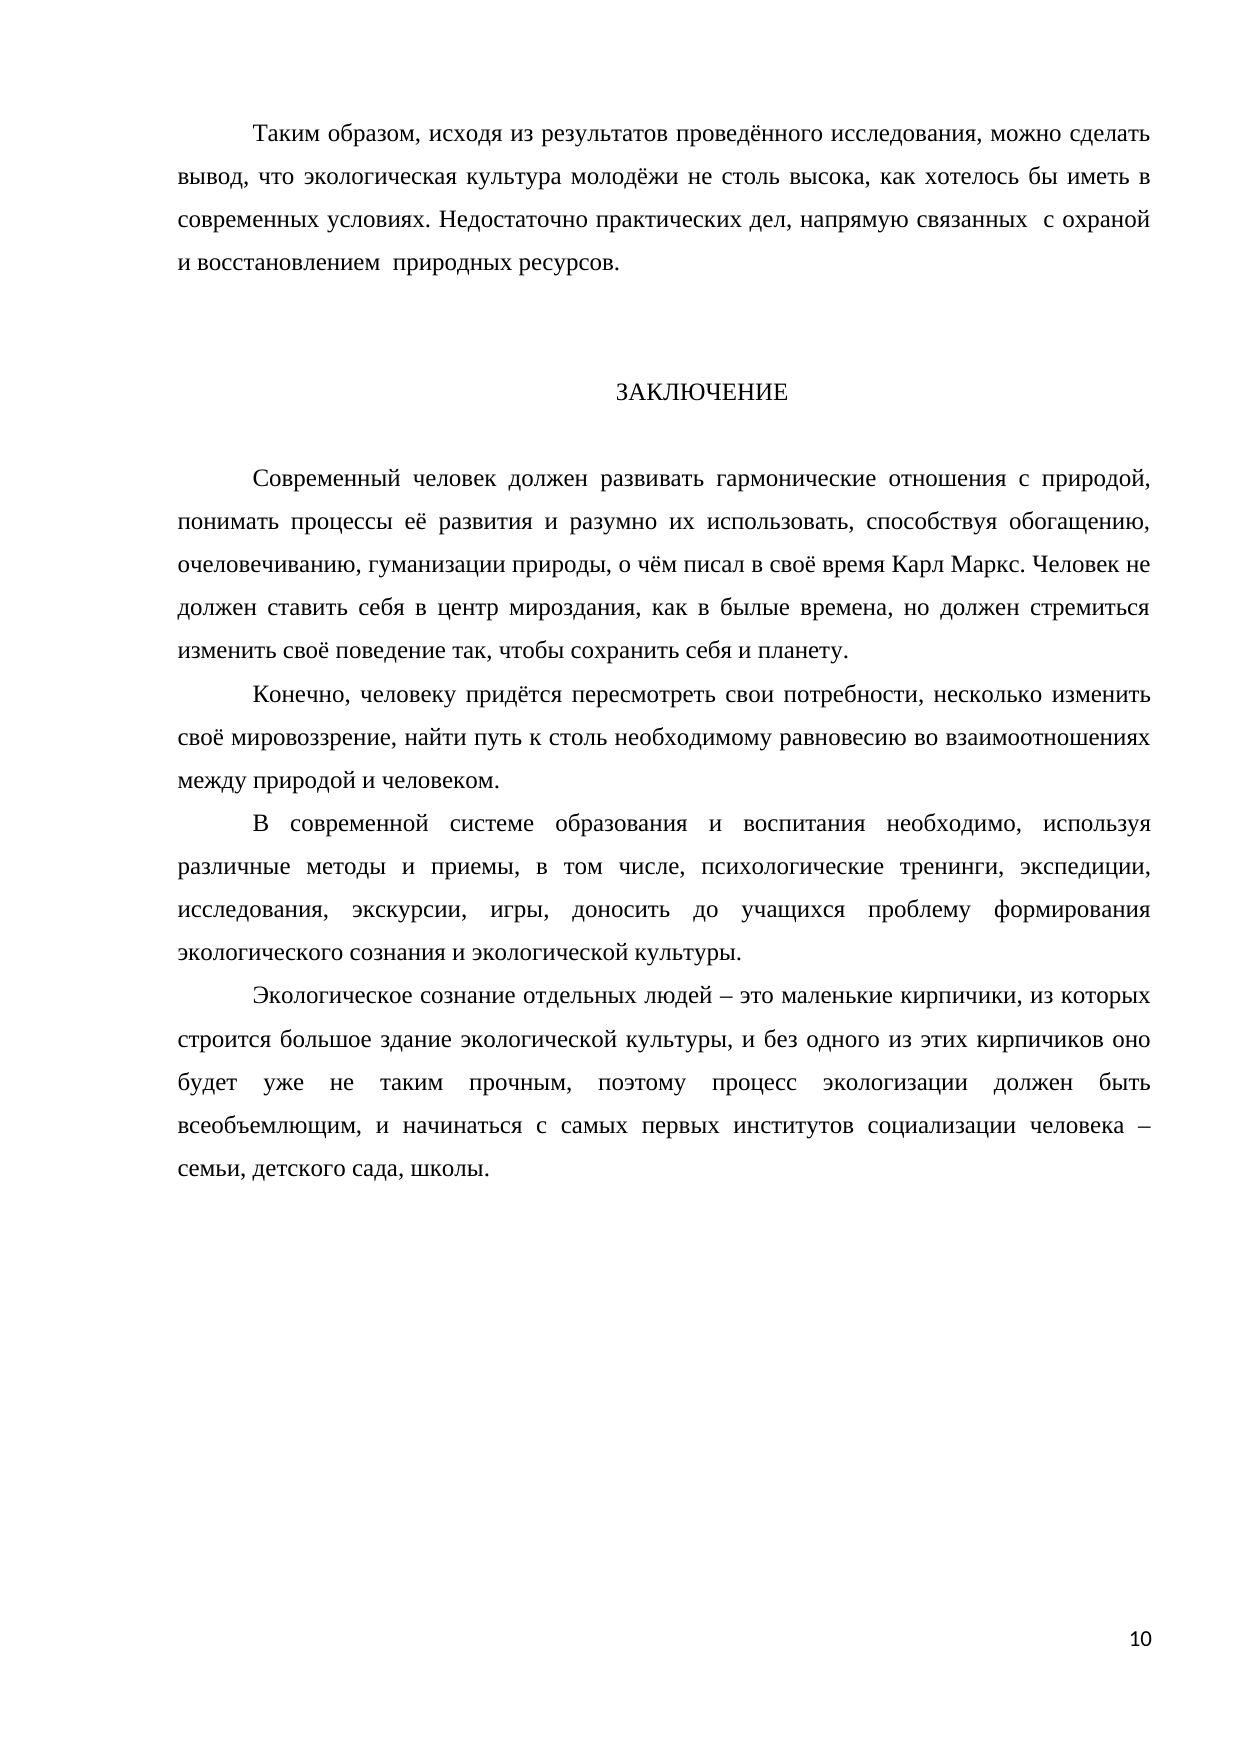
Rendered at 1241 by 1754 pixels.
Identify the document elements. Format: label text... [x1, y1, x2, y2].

text Конечно, человеку придётся пересмотреть свои потребности, несколько изменить своё мировоззрение, найти путь к столь необходимому равновесию во взаимоотношениях между природой и человеком. [177, 679, 1152, 794]
text Таким образом, исходя из результатов проведённого исследования, можно сделать вывод, что экологическая культура молодёжи не столь высока, как хотелось бы иметь в современных условиях. Недостаточно практических дел, напрямую связанных с охраной и восстановлением природных ресурсов. [177, 118, 1152, 276]
text В современной системе образования и воспитания необходимо, используя различные методы и приемы, в том числе, психологические тренинги, экспедиции, исследования, экскурсии, игры, доносить до учащихся проблему формирования экологического сознания и экологической культуры. [177, 808, 1152, 966]
text ЗАКЛЮЧЕНИЕ [177, 377, 1152, 406]
text Экологическое сознание отдельных людей – это маленькие кирпичики, из которых строится большое здание экологической культуры, и без одного из этих кирпичиков оно будет уже не таким прочным, поэтому процесс экологизации должен быть всеобъемлющим, и начинаться с самых первых институтов социализации человека – семьи, детского сада, школы. [177, 981, 1152, 1182]
text Современный человек должен развивать гармонические отношения с природой, понимать процессы её развития и разумно их использовать, способствуя обогащению, очеловечиванию, гуманизации природы, о чём писал в своё время Карл Маркс. Человек не должен ставить себя в центр мироздания, как в былые времена, но должен стремиться изменить своё поведение так, чтобы сохранить себя и планету. [177, 463, 1152, 664]
